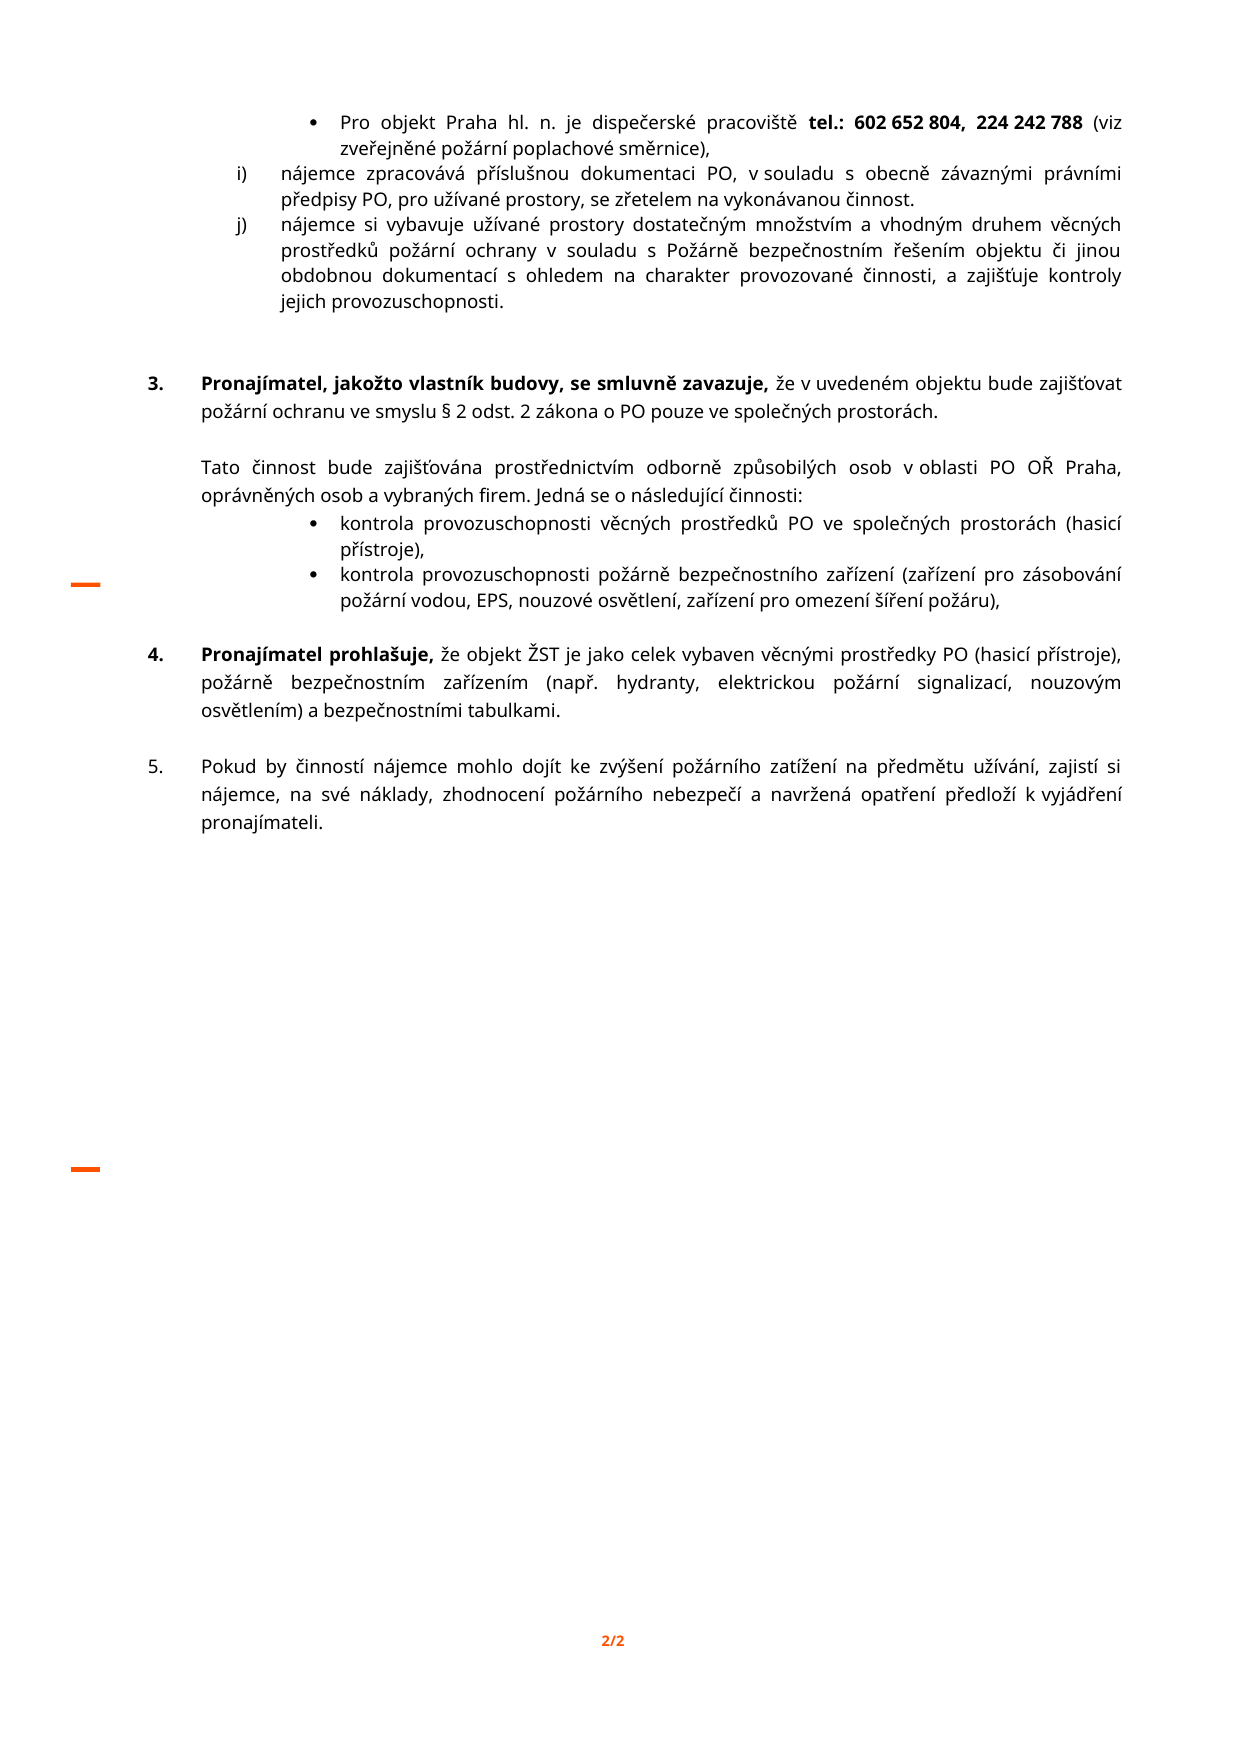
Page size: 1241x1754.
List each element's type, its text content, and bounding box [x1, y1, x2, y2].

list Pronajímatel, jakožto vlastník budovy, se smluvně zavazuje, že v uvedeném objektu bude zajišťovat požární ochranu ve smyslu § 2 odst. 2 zákona o PO pouze ve společných prostorách. [148, 370, 1122, 424]
list nájemce si vybavuje užívané prostory dostatečným množstvím a vhodným druhem věcných prostředků požární ochrany v souladu s Požárně bezpečnostním řešením objektu či jinou obdobnou dokumentací s ohledem na charakter provozované činnosti, a zajišťuje kontroly jejich provozuschopnosti. [236, 211, 1122, 313]
list Pro objekt Praha hl. n. je dispečerské pracoviště tel.: 602 652 804, 224 242 788 (viz zveřejněné požární poplachové směrnice), [310, 109, 1122, 160]
list nájemce zpracovává příslušnou dokumentaci PO, v souladu s obecně závaznými právními předpisy PO, pro užívané prostory, se zřetelem na vykonávanou činnost. [236, 160, 1122, 211]
list kontrola provozuschopnosti požárně bezpečnostního zařízení (zařízení pro zásobování požární vodou, EPS, nouzové osvětlení, zařízení pro omezení šíření požáru), [310, 561, 1122, 612]
list Tato činnost bude zajišťována prostřednictvím odborně způsobilých osob v oblasti PO OŘ Praha, oprávněných osob a vybraných firem. Jedná se o následující činnosti: [201, 454, 1122, 508]
list Pokud by činností nájemce mohlo dojít ke zvýšení požárního zatížení na předmětu užívání, zajistí si nájemce, na své náklady, zhodnocení požárního nebezpečí a navržená opatření předloží k vyjádření pronajímateli. [148, 753, 1122, 834]
list Pronajímatel prohlašuje, že objekt ŽST je jako celek vybaven věcnými prostředky PO (hasicí přístroje), požárně bezpečnostním zařízením (např. hydranty, elektrickou požární signalizací, nouzovým osvětlením) a bezpečnostními tabulkami. [148, 641, 1122, 722]
list kontrola provozuschopnosti věcných prostředků PO ve společných prostorách (hasicí přístroje), [310, 510, 1122, 561]
